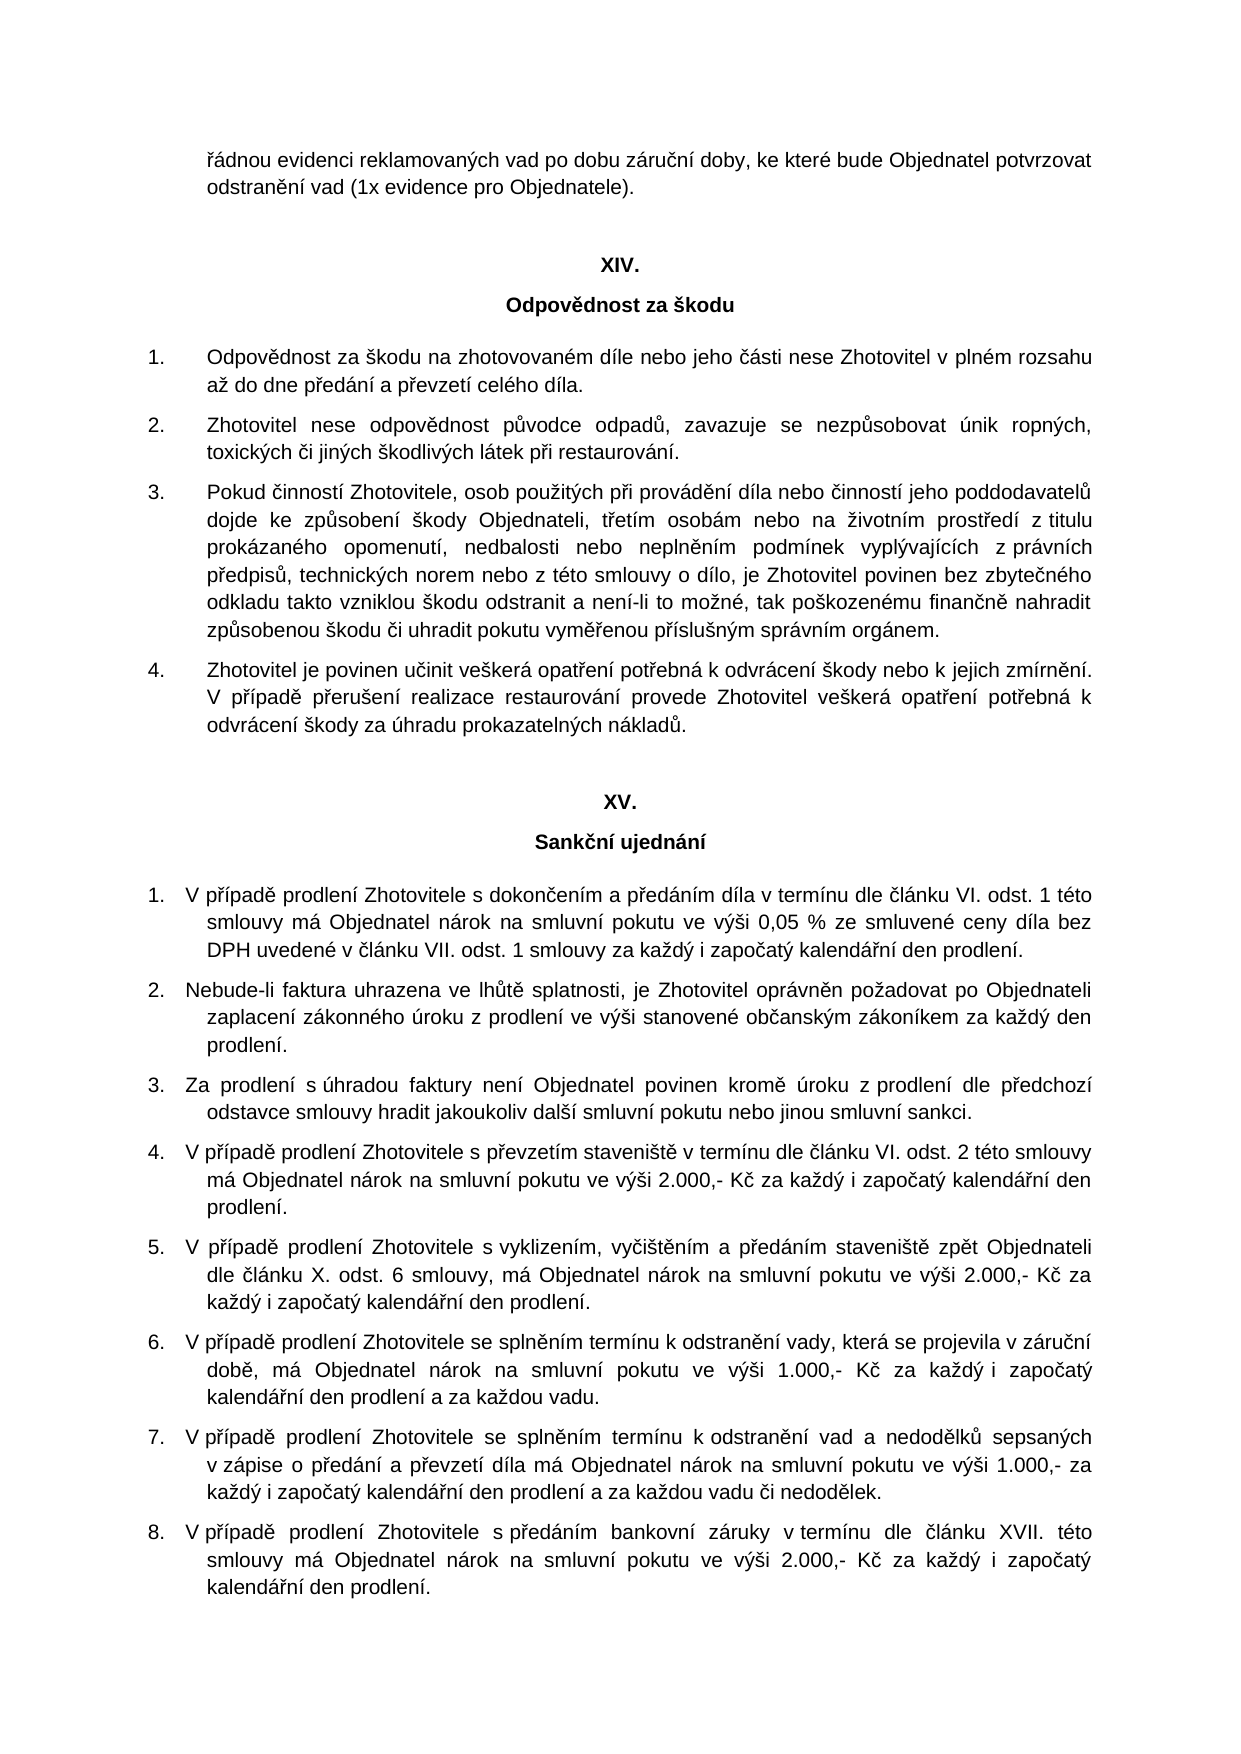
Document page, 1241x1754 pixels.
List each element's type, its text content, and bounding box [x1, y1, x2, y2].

list V případě prodlení Zhotovitele s vyklizením, vyčištěním a předáním staveniště zpět Objednateli dle článku X. odst. 6 smlouvy, má Objednatel nárok na smluvní pokutu ve výši 2.000,- Kč za každý i započatý kalendářní den prodlení. [148, 1235, 1093, 1314]
list Odpovědnost za škodu na zhotovovaném díle nebo jeho části nese Zhotovitel v plném rozsahu až do dne předání a převzetí celého díla. [148, 345, 1093, 397]
text Odpovědnost za škodu [148, 293, 1093, 317]
list V případě prodlení Zhotovitele se splněním termínu k odstranění vad a nedodělků sepsaných v zápise o předání a převzetí díla má Objednatel nárok na smluvní pokutu ve výši 1.000,- za každý i započatý kalendářní den prodlení a za každou vadu či nedodělek. [148, 1425, 1093, 1504]
text XIV. [148, 253, 1093, 277]
list V případě prodlení Zhotovitele s dokončením a předáním díla v termínu dle článku VI. odst. 1 této smlouvy má Objednatel nárok na smluvní pokutu ve výši 0,05 % ze smluvené ceny díla bez DPH uvedené v článku VII. odst. 1 smlouvy za každý i započatý kalendářní den prodlení. [148, 883, 1093, 962]
list Zhotovitel nese odpovědnost původce odpadů, zavazuje se nezpůsobovat únik ropných, toxických či jiných škodlivých látek při restaurování. [148, 413, 1093, 464]
list Pokud činností Zhotovitele, osob použitých při provádění díla nebo činností jeho poddodavatelů dojde ke způsobení škody Objednateli, třetím osobám nebo na životním prostředí z titulu prokázaného opomenutí, nedbalosti nebo neplněním podmínek vyplývajících z právních předpisů, technických norem nebo z této smlouvy o dílo, je Zhotovitel povinen bez zbytečného odkladu takto vzniklou škodu odstranit a není-li to možné, tak poškozenému finančně nahradit způsobenou škodu či uhradit pokutu vyměřenou příslušným správním orgánem. [148, 480, 1093, 642]
list Za prodlení s úhradou faktury není Objednatel povinen kromě úroku z prodlení dle předchozí odstavce smlouvy hradit jakoukoliv další smluvní pokutu nebo jinou smluvní sankci. [148, 1073, 1093, 1124]
text Sankční ujednání [148, 830, 1093, 854]
list V případě prodlení Zhotovitele s předáním bankovní záruky v termínu dle článku XVII. této smlouvy má Objednatel nárok na smluvní pokutu ve výši 2.000,- Kč za každý i započatý kalendářní den prodlení. [148, 1520, 1093, 1599]
text XV. [148, 790, 1093, 814]
list V případě prodlení Zhotovitele se splněním termínu k odstranění vady, která se projevila v záruční době, má Objednatel nárok na smluvní pokutu ve výši 1.000,- Kč za každý i započatý kalendářní den prodlení a za každou vadu. [148, 1330, 1093, 1409]
list Nebude-li faktura uhrazena ve lhůtě splatnosti, je Zhotovitel oprávněn požadovat po Objednateli zaplacení zákonného úroku z prodlení ve výši stanovené občanským zákoníkem za každý den prodlení. [148, 978, 1093, 1057]
list V případě prodlení Zhotovitele s převzetím staveniště v termínu dle článku VI. odst. 2 této smlouvy má Objednatel nárok na smluvní pokutu ve výši 2.000,- Kč za každý i započatý kalendářní den prodlení. [148, 1140, 1093, 1219]
list Zhotovitel je povinen učinit veškerá opatření potřebná k odvrácení škody nebo k jejich zmírnění. V případě přerušení realizace restaurování provede Zhotovitel veškerá opatření potřebná k odvrácení škody za úhradu prokazatelných nákladů. [148, 658, 1093, 737]
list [148, 148, 1093, 199]
